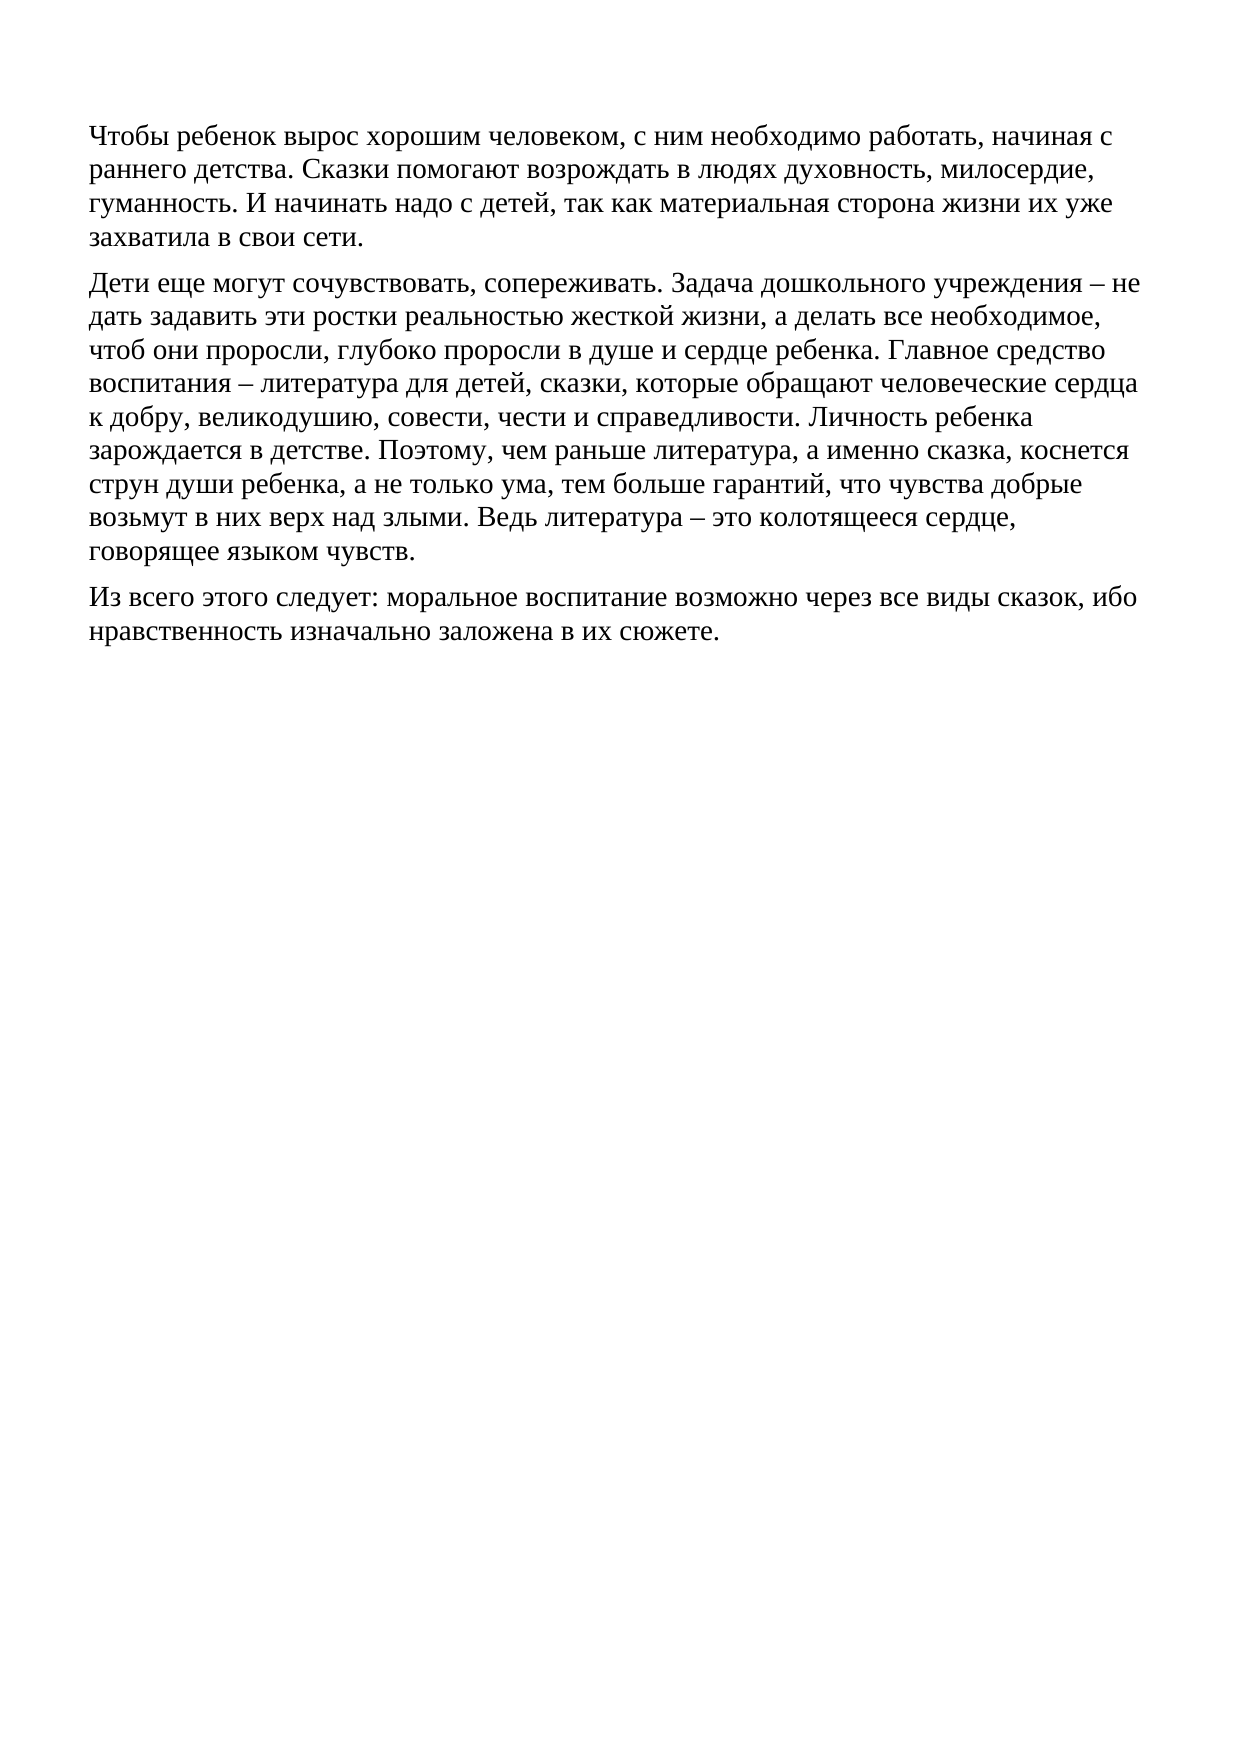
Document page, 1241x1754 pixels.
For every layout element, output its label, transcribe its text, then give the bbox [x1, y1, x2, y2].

text Дети еще могут сочувствовать, сопереживать. Задача дошкольного учреждения – не дать задавить эти ростки реальностью жесткой жизни, а делать все необходимое, чтоб они проросли, глубоко проросли в душе и сердце ребенка. Главное средство воспитания – литература для детей, сказки, которые обращают человеческие сердца к добру, великодушию, совести, чести и справедливости. Личность ребенка зарождается в детстве. Поэтому, чем раньше литература, а именно сказка, коснется струн души ребенка, а не только ума, тем больше гарантий, что чувства добрые возьмут в них верх над злыми. Ведь литература – это колотящееся сердце, говорящее языком чувств. [88, 265, 1152, 567]
text Чтобы ребенок вырос хорошим человеком, с ним необходимо работать, начиная с раннего детства. Сказки помогают возрождать в людях духовность, милосердие, гуманность. И начинать надо с детей, так как материальная сторона жизни их уже захватила в свои сети. [88, 118, 1152, 252]
text Из всего этого следует: моральное воспитание возможно через все виды сказок, ибо нравственность изначально заложена в их сюжете. [88, 579, 1152, 646]
